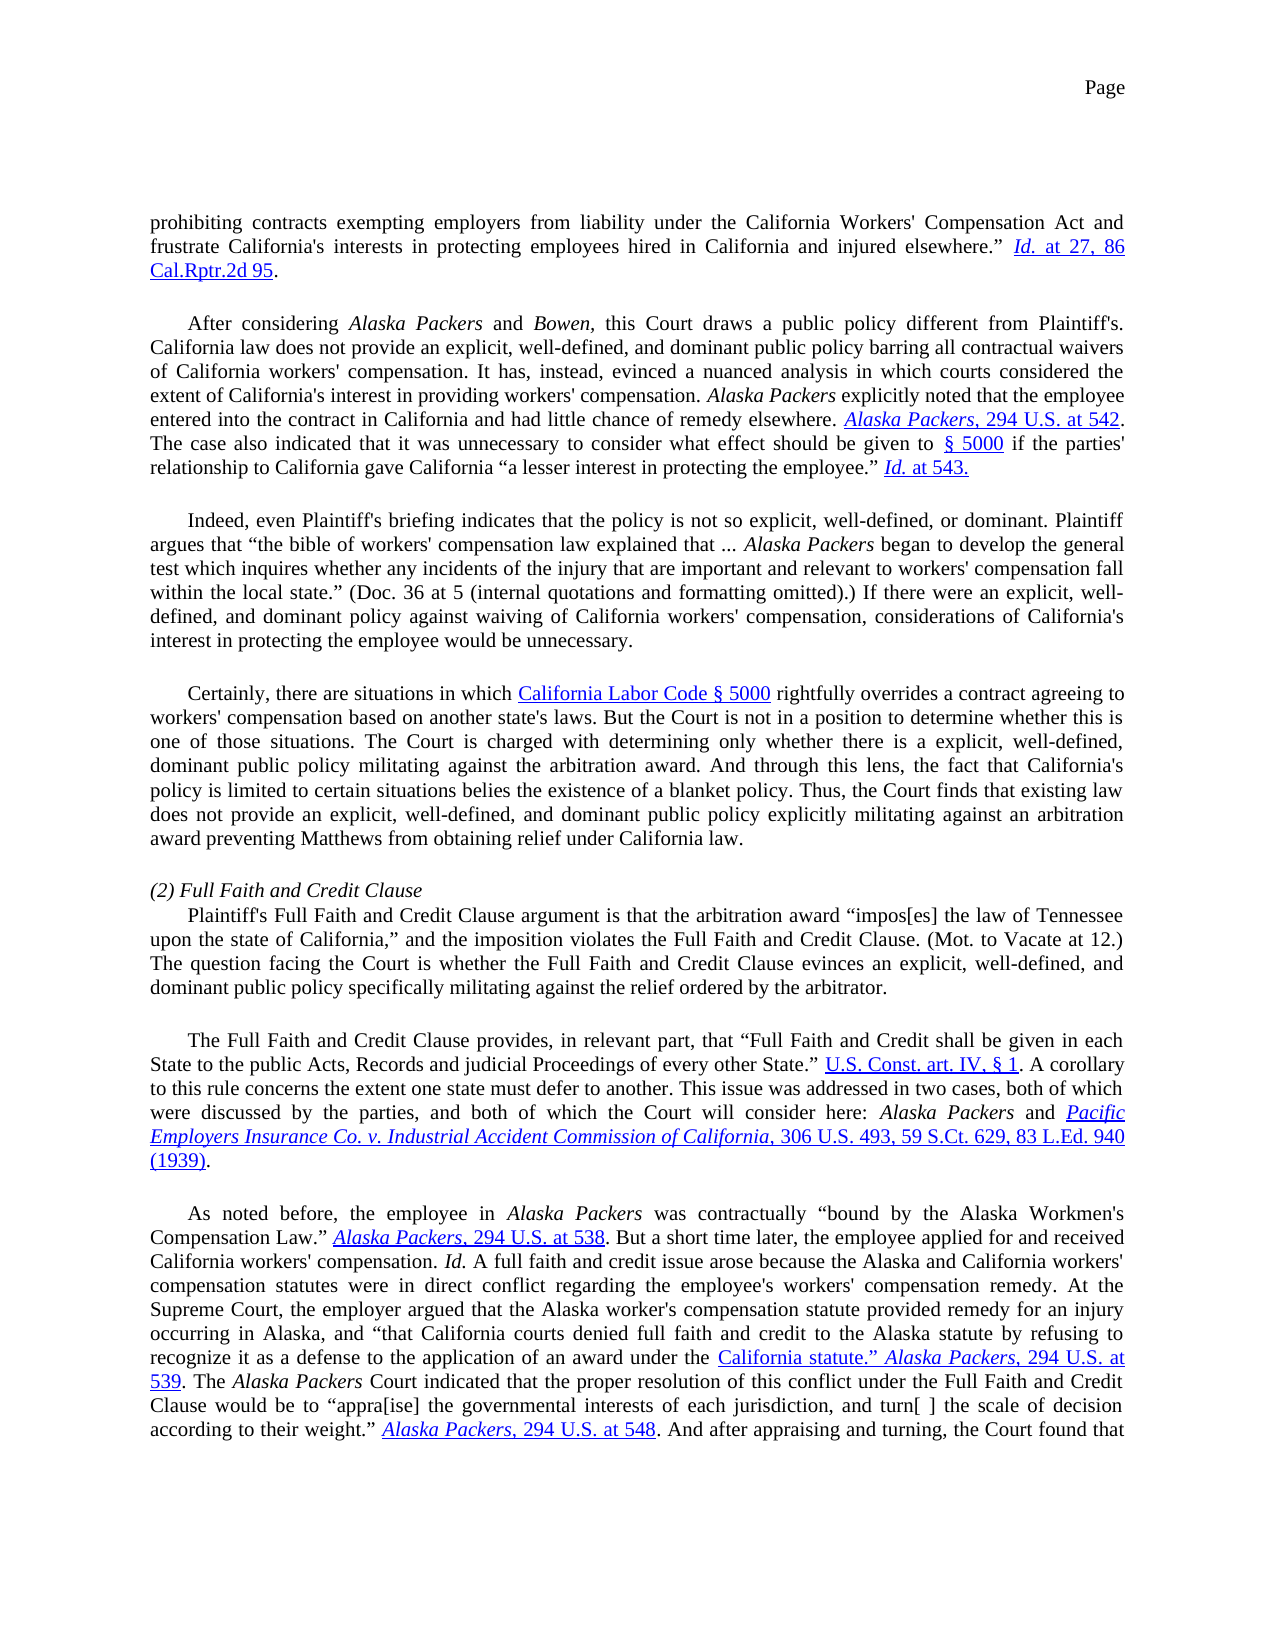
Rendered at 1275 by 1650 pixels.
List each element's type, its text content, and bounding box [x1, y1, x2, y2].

text Indeed, even Plaintiff's briefing indicates that the policy is not so explicit, well-defined, or dominant. Plaintiff argues that “the bible of workers' compensation law explained that ... Alaska Packers began to develop the general test which inquires whether any incidents of the injury that are important and relevant to workers' compensation fall within the local state.” (Doc. 36 at 5 (internal quotations and formatting omitted).) If there were an explicit, well-defined, and dominant policy against waiving of California workers' compensation, considerations of California's interest in protecting the employee would be unnecessary. [150, 508, 1125, 652]
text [150, 210, 1125, 282]
text (2) Full Faith and Credit Clause [150, 878, 1125, 902]
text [150, 1201, 1125, 1441]
text After considering Alaska Packers and Bowen, this Court draws a public policy different from Plaintiff's. California law does not provide an explicit, well-defined, and dominant public policy barring all contractual waivers of California workers' compensation. It has, instead, evinced a nuanced analysis in which courts considered the extent of California's interest in providing workers' compensation. Alaska Packers explicitly noted that the employee entered into the contract in California and had little chance of remedy elsewhere. Alaska Packers, 294 U.S. at 542. The case also indicated that it was unnecessary to consider what effect should be given to § 5000 if the parties' relationship to California gave California “a lesser interest in protecting the employee.” Id. at 543. [150, 311, 1125, 479]
text Certainly, there are situations in which California Labor Code § 5000 rightfully overrides a contract agreeing to workers' compensation based on another state's laws. But the Court is not in a position to determine whether this is one of those situations. The Court is charged with determining only whether there is a explicit, well-defined, dominant public policy militating against the arbitration award. And through this lens, the fact that California's policy is limited to certain situations belies the existence of a blanket policy. Thus, the Court finds that existing law does not provide an explicit, well-defined, and dominant public policy explicitly militating against an arbitration award preventing Matthews from obtaining relief under California law. [150, 681, 1125, 850]
text Plaintiff's Full Faith and Credit Clause argument is that the arbitration award “impos[es] the law of Tennessee upon the state of California,” and the imposition violates the Full Faith and Credit Clause. (Mot. to Vacate at 12.) The question facing the Court is whether the Full Faith and Credit Clause evinces an explicit, well-defined, and dominant public policy specifically militating against the relief ordered by the arbitrator. [150, 902, 1125, 999]
text The Full Faith and Credit Clause provides, in relevant part, that “Full Faith and Credit shall be given in each State to the public Acts, Records and judicial Proceedings of every other State.” U.S. Const. art. IV, § 1. A corollary to this rule concerns the extent one state must defer to another. This issue was addressed in two cases, both of which were discussed by the parties, and both of which the Court will consider here: Alaska Packers and Pacific Employers Insurance Co. v. Industrial Accident Commission of California, 306 U.S. 493, 59 S.Ct. 629, 83 L.Ed. 940 (1939). [150, 1027, 1125, 1145]
